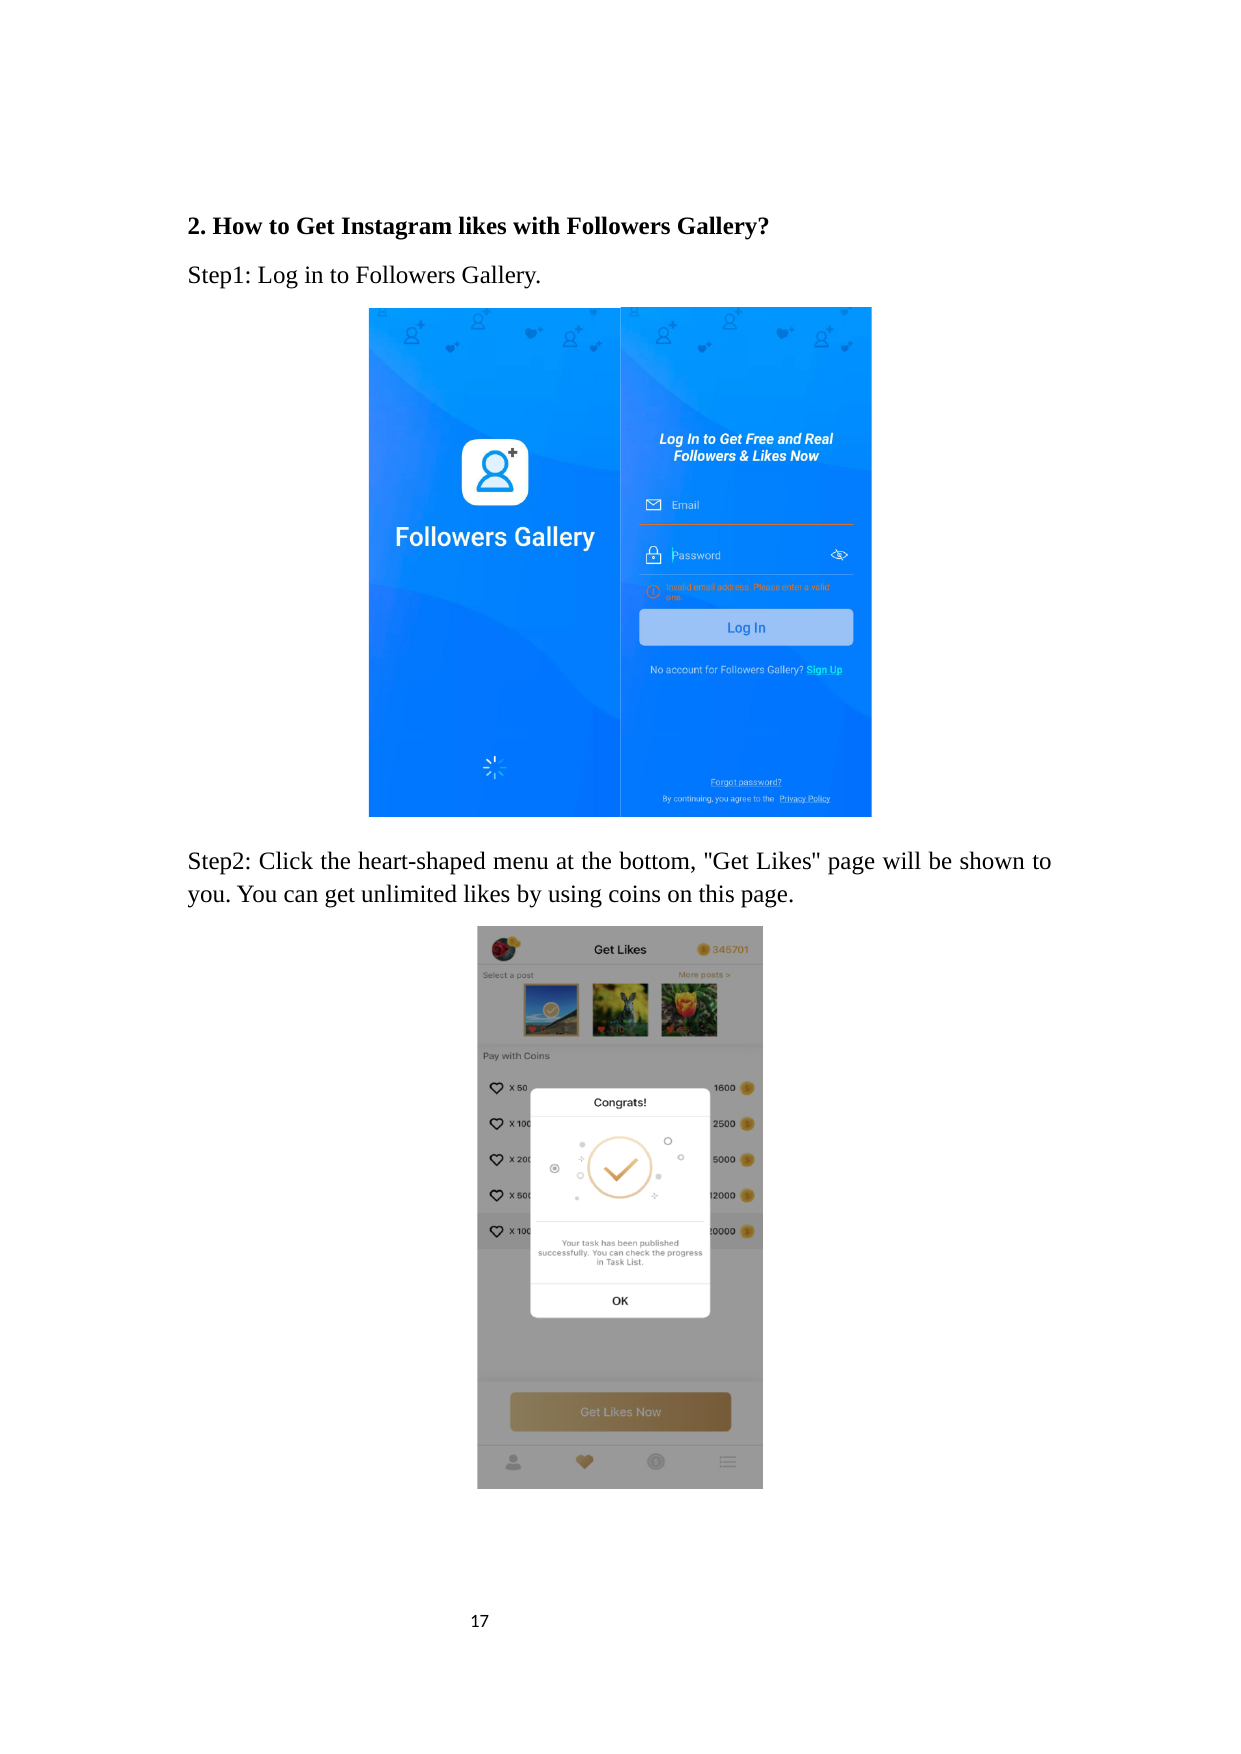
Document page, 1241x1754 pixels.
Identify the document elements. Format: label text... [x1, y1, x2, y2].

text Step2: Click the heart-shaped menu at the bottom, ''Get Likes'' page will be shown to you. You can get unlimited likes by using coins on this page. [187, 844, 1053, 909]
text Step1: Log in to Followers Gallery. [187, 258, 1053, 291]
picture [368, 307, 872, 817]
list How to Get Instagram likes with Followers Gallery? [187, 209, 1053, 242]
picture [477, 926, 763, 1489]
